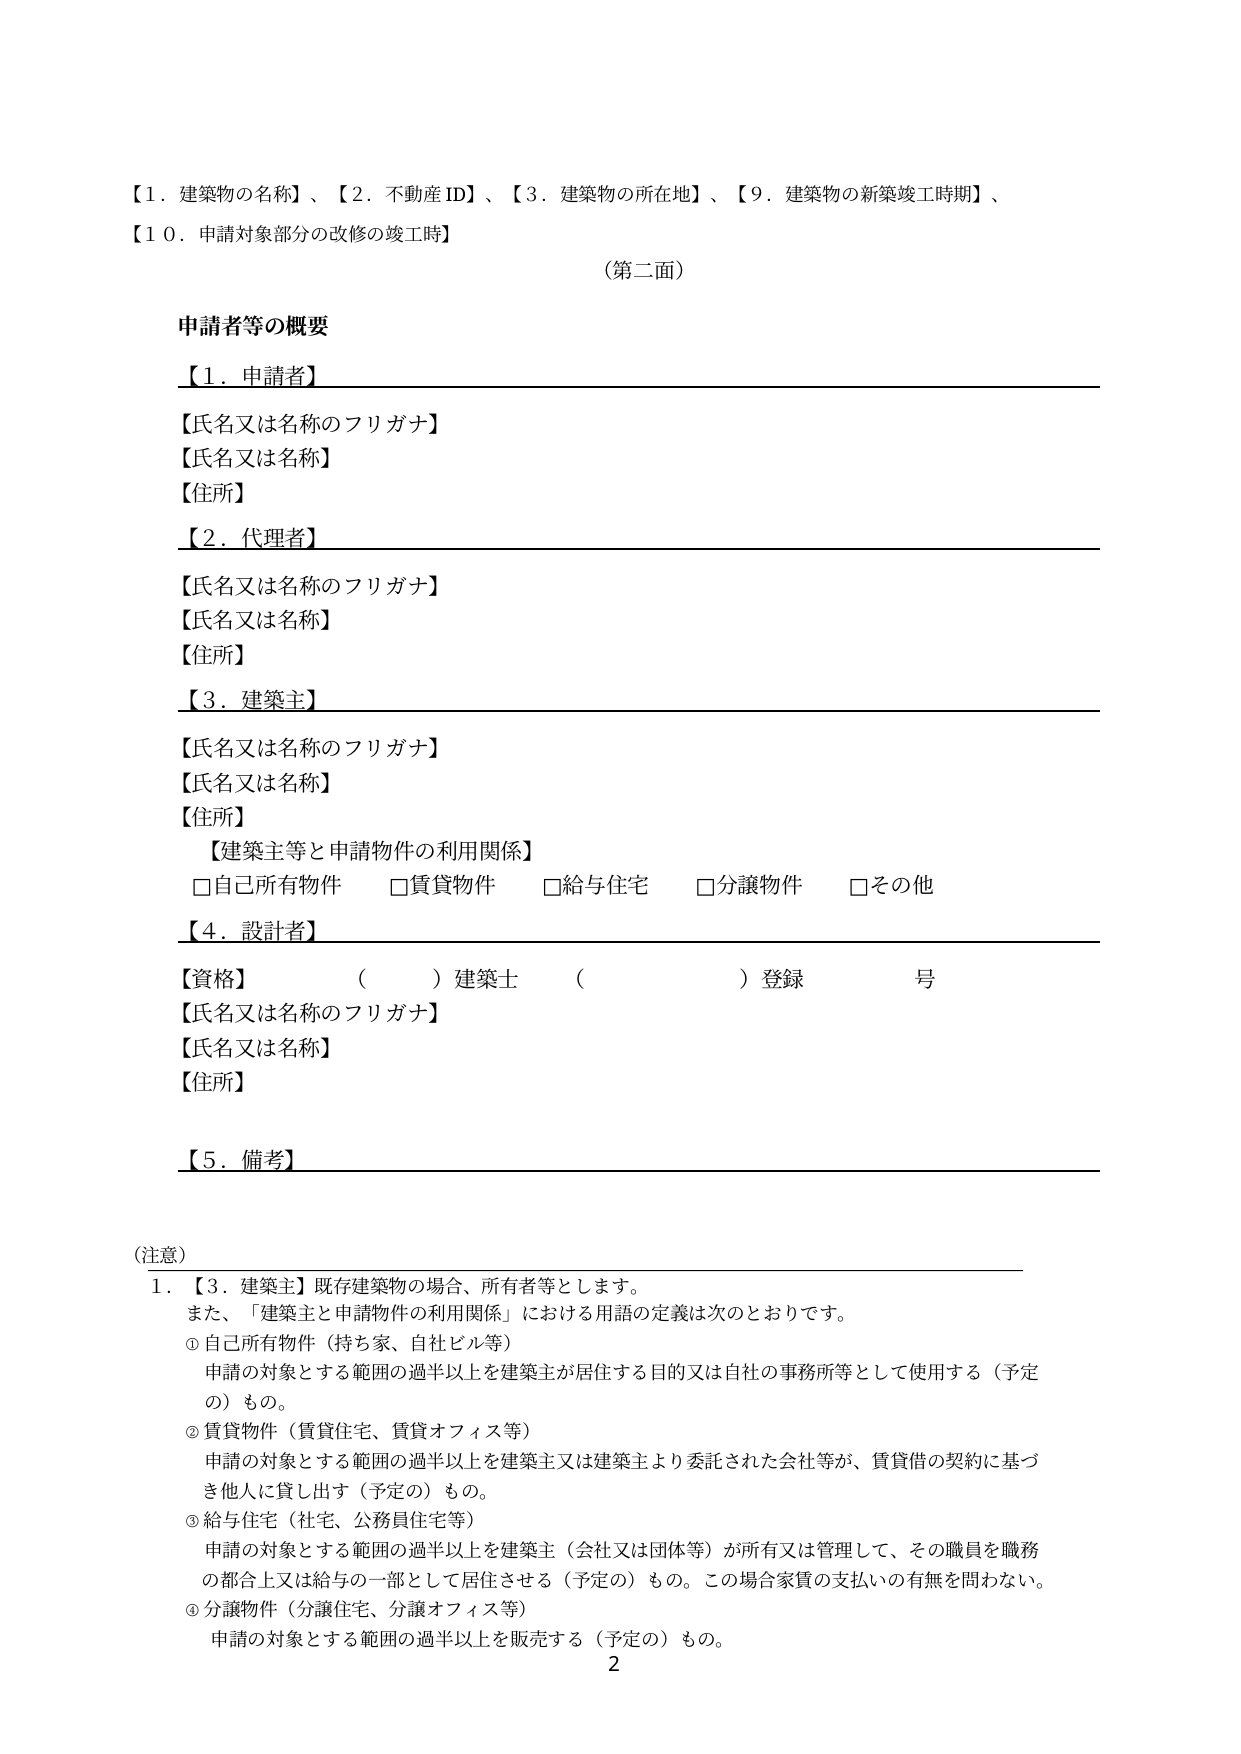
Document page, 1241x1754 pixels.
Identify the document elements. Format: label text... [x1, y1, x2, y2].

text 【１．建築物の名称】、【２．不動産ID】、【３．建築物の所在地】、【９．建築物の新築竣工時期】、 [123, 169, 1109, 209]
text 【２．代理者】 [177, 521, 1109, 553]
text 【氏名又は名称のフリガナ】 [170, 997, 1109, 1028]
text １．【３．建築主】既存建築物の場合、所有者等とします。 [148, 1272, 654, 1299]
text 【３．建築主】 [177, 683, 1109, 715]
text 【氏名又は名称のフリガナ】 [170, 407, 1109, 439]
text 申請の対象とする範囲の過半以上を建築主又は建築主より委託された会社等が、賃貸借の契約に基づき他人に貸し出す（予定の）もの。 [201, 1447, 1048, 1503]
text 申請の対象とする範囲の過半以上を販売する（予定の）もの。 [210, 1625, 1109, 1652]
text 【建築主等と申請物件の利用関係】 [199, 834, 1109, 866]
text 【住所】 [170, 476, 1109, 507]
text 【１０．申請対象部分の改修の竣工時】 [123, 209, 1109, 250]
text また、「建築主と申請物件の利用関係」における用語の定義は次のとおりです。 [185, 1301, 1109, 1326]
text 申請の対象とする範囲の過半以上を建築主（会社又は団体等）が所有又は管理して、その職員を職務の都合上又は給与の一部として居住させる（予定の）もの。この場合家賃の支払いの有無を問わない。 [201, 1536, 1048, 1592]
text 申請の対象とする範囲の過半以上を建築主が居住する目的又は自社の事務所等として使用する（予定の）もの。 [204, 1358, 1048, 1414]
subtitle 申請者等の概要 [177, 309, 1109, 341]
text ①自己所有物件（持ち家、自社ビル等） [185, 1328, 1109, 1355]
text 【住所】 [170, 1065, 1109, 1097]
text 【氏名又は名称】 [170, 604, 1109, 635]
text 【住所】 [170, 800, 1109, 832]
text ②賃貸物件（賃貸住宅、賃貸オフィス等） [185, 1417, 1109, 1444]
text 【５．備考】 [177, 1143, 1109, 1174]
text ④分譲物件（分譲住宅、分譲オフィス等） [185, 1595, 1109, 1622]
text （注意） [123, 1241, 1109, 1267]
text 【４．設計者】 [177, 914, 1109, 946]
text 【住所】 [170, 638, 1109, 669]
text ③給与住宅（社宅、公務員住宅等） [185, 1506, 1109, 1533]
text □自己所有物件 □賃貸物件 □給与住宅 □分譲物件 □その他 [191, 869, 1109, 900]
text 【氏名又は名称】 [170, 766, 1109, 797]
text 【氏名又は名称】 [170, 442, 1109, 473]
text （第二面） [179, 254, 1109, 284]
text 【氏名又は名称】 [170, 1031, 1109, 1062]
text 【資格】 （ ）建築士 （ ）登録 号 [170, 962, 1109, 994]
text 【１．申請者】 [177, 359, 1109, 391]
text 【氏名又は名称のフリガナ】 [170, 732, 1109, 763]
text 【氏名又は名称のフリガナ】 [170, 569, 1109, 601]
